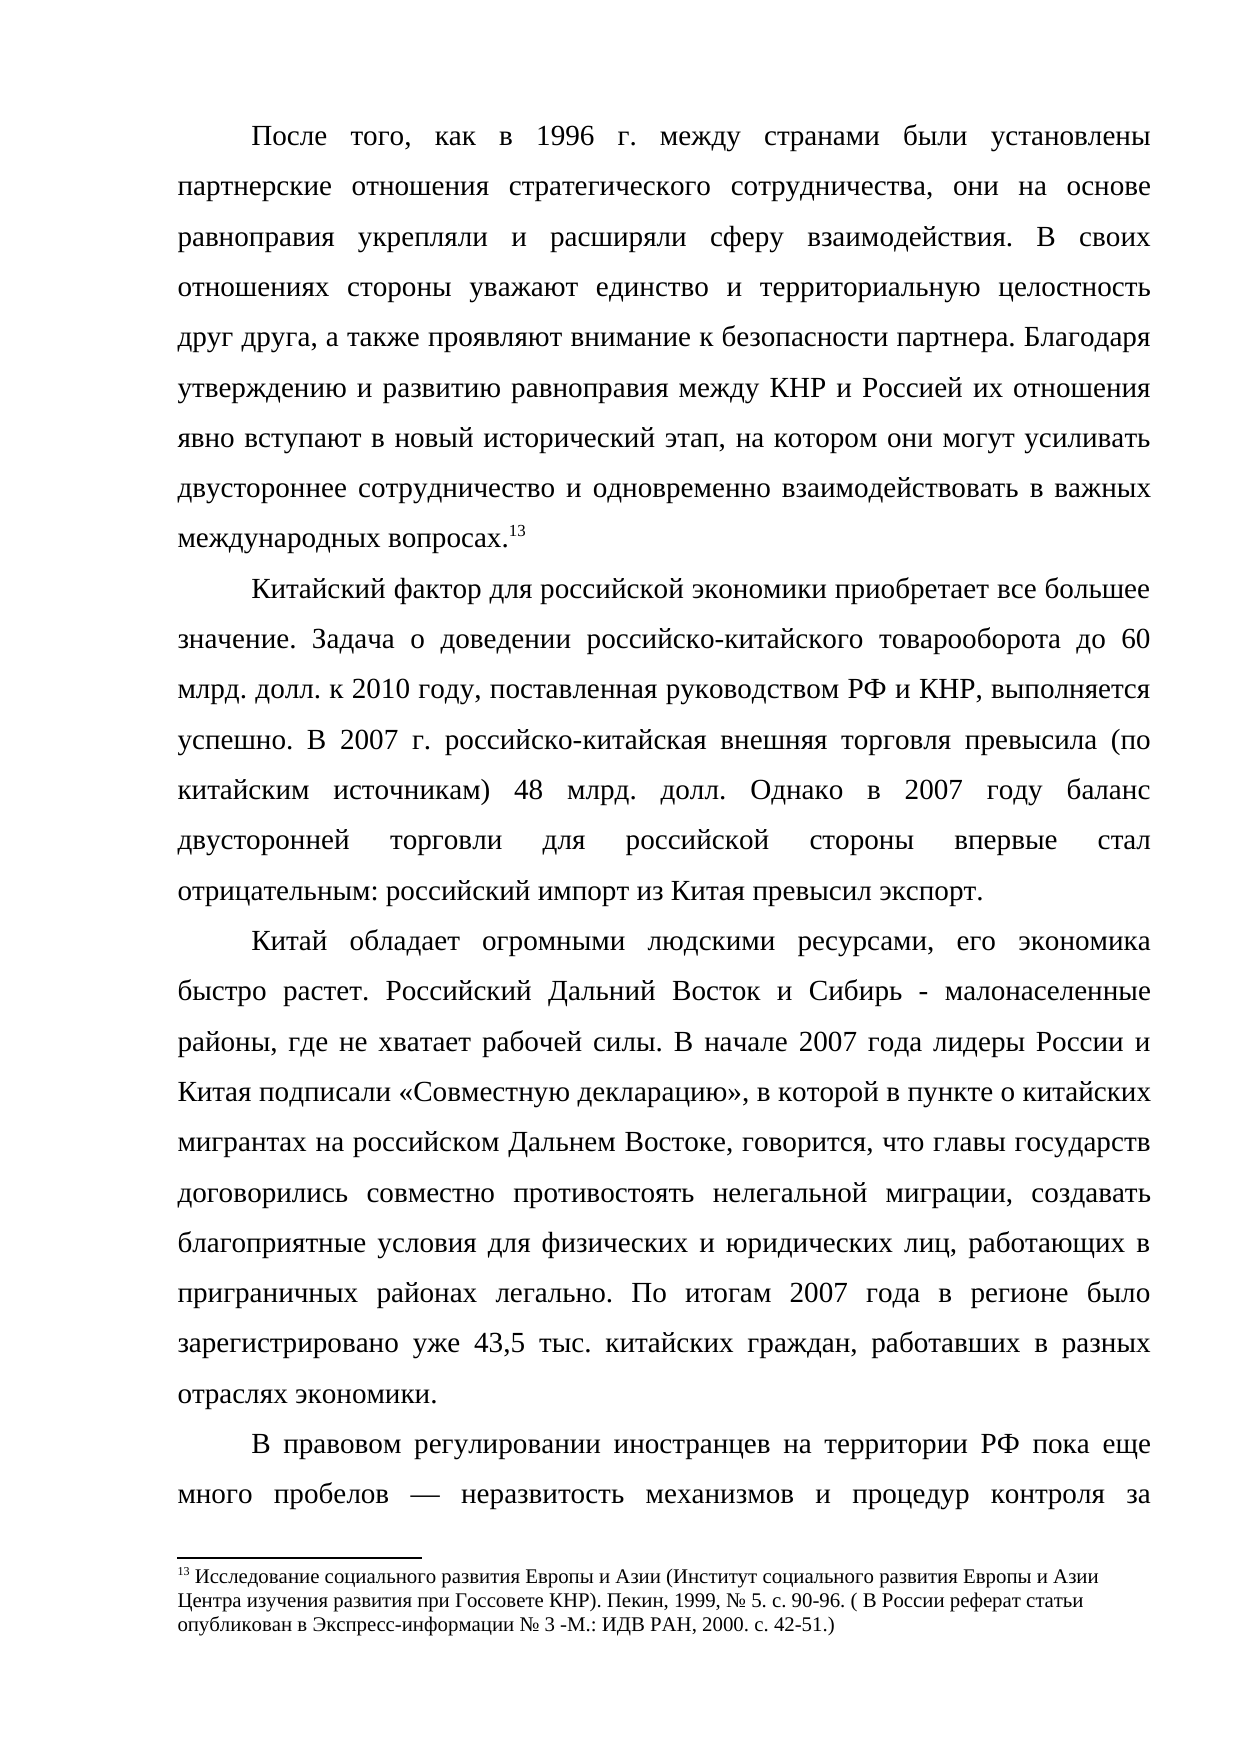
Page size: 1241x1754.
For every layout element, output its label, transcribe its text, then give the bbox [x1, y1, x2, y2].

text Китайский фактор для российской экономики приобретает все большее значение. Задача о доведении российско-китайского товарооборота до 60 млрд. долл. к 2010 году, поставленная руководством РФ и КНР, выполняется успешно. В . российско-китайская внешняя торговля превысила (по китайским источникам) 48 млрд. долл. Однако в 2007 году баланс двусторонней торговли для российской стороны впервые стал отрицательным: российский импорт из Китая превысил экспорт. [177, 571, 1152, 906]
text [177, 1426, 1152, 1510]
text Китай обладает огромными людскими ресурсами, его экономика быстро растет. Российский Дальний Восток и Сибирь - малонаселенные районы, где не хватает рабочей силы. В начале 2007 года лидеры России и Китая подписали «Совместную декларацию», в которой в пункте о китайских мигрантах на российском Дальнем Востоке, говорится, что главы государств договорились совместно противостоять нелегальной миграции, создавать благоприятные условия для физических и юридических лиц, работающих в приграничных районах легально. По итогам 2007 года в регионе было зарегистрировано уже 43,5 тыс. китайских граждан, работавших в разных отраслях экономики. [177, 923, 1152, 1409]
text После того, как в . между странами были установлены партнерские отношения стратегического сотрудничества, они на основе равноправия укрепляли и расширяли сферу взаимодействия. В своих отношениях стороны уважают единство и территориальную целостность друг друга, а также проявляют внимание к безопасности партнера. Благодаря утверждению и развитию равноправия между КНР и Россией их отношения явно вступают в новый исторический этап, на котором они могут усиливать двустороннее сотрудничество и одновременно взаимодействовать в важных международных вопросах. [177, 118, 1152, 554]
